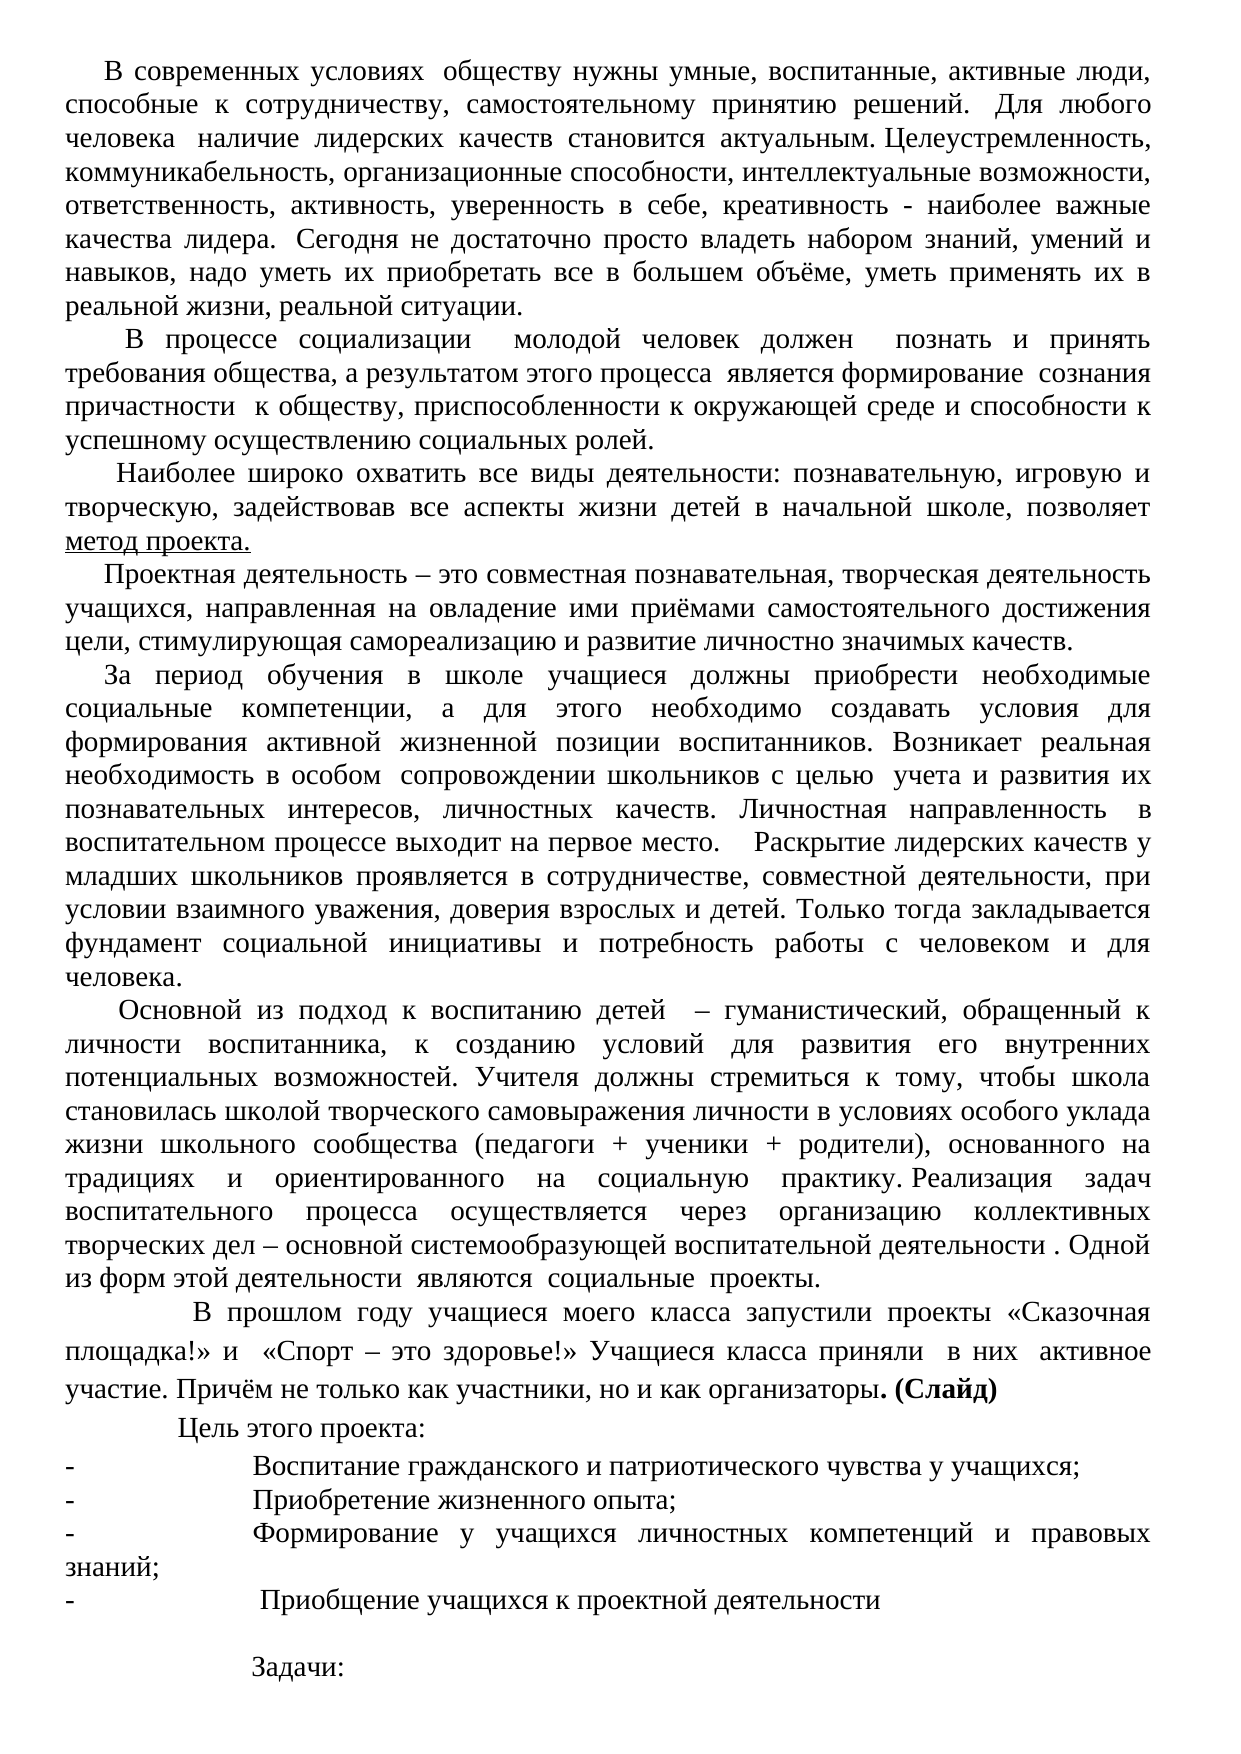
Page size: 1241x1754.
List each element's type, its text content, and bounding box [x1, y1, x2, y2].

text Основной из подход к воспитанию детей – гуманистический, обращенный к личности воспитанника, к созданию условий для развития его внутренних потенциальных возможностей. Учителя должны стремиться к тому, чтобы школа становилась школой творческого самовыражения личности в условиях особого уклада жизни школьного сообщества (педагоги + ученики + родители), основанного на традициях и ориентированного на социальную практику. Реализация задач воспитательного процесса осуществляется через организацию коллективных творческих дел – основной системообразующей воспитательной деятельности . Одной из форм этой деятельности являются социальные проекты. [65, 992, 1152, 1294]
list Приобщение учащихся к проектной деятельности [65, 1582, 1152, 1616]
text Цель этого проекта: [65, 1410, 1152, 1443]
list Воспитание гражданского и патриотического чувства у учащихся; [65, 1448, 1152, 1482]
text За период обучения в школе учащиеся должны приобрести необходимые социальные компетенции, а для этого необходимо создавать условия для формирования активной жизненной позиции воспитанников. Возникает реальная необходимость в особом сопровождении школьников с целью учета и развития их познавательных интересов, личностных качеств. Личностная направленность в воспитательном процессе выходит на первое место. Раскрытие лидерских качеств у младших школьников проявляется в сотрудничестве, совместной деятельности, при условии взаимного уважения, доверия взрослых и детей. Только тогда закладывается фундамент социальной инициативы и потребность работы с человеком и для человека. [65, 657, 1152, 992]
text В современных условиях обществу нужны умные, воспитанные, активные люди, способные к сотрудничеству, самостоятельному принятию решений. Для любого человека наличие лидерских качеств становится актуальным. Целеустремленность, коммуникабельность, организационные способности, интеллектуальные возможности, ответственность, активность, уверенность в себе, креативность - наиболее важные качества лидера. Сегодня не достаточно просто владеть набором знаний, умений и навыков, надо уметь их приобретать все в большем объёме, уметь применять их в реальной жизни, реальной ситуации. [65, 53, 1152, 321]
list Приобретение жизненного опыта; [65, 1482, 1152, 1515]
text Проектная деятельность – это совместная познавательная, творческая деятельность учащихся, направленная на овладение ими приёмами самостоятельного достижения цели, стимулирующая самореализацию и развитие личностно значимых качеств. [65, 556, 1152, 657]
text Наиболее широко охватить все виды деятельности: познавательную, игровую и творческую, задействовав все аспекты жизни детей в начальной школе, позволяет метод проекта. [65, 456, 1152, 556]
text В процессе социализации молодой человек должен познать и принять требования общества, а результатом этого процесса является формирование сознания причастности к обществу, приспособленности к окружающей среде и способности к успешному осуществлению социальных ролей. [65, 321, 1152, 456]
text Задачи: [138, 1649, 1152, 1683]
list Формирование у учащихся личностных компетенций и правовых знаний; [65, 1515, 1152, 1582]
text В прошлом году учащиеся моего класса запустили проекты «Сказочная площадка!» и «Спорт – это здоровье!» Учащиеся класса приняли в них активное участие. Причём не только как участники, но и как организаторы. (Слайд) [65, 1294, 1152, 1405]
